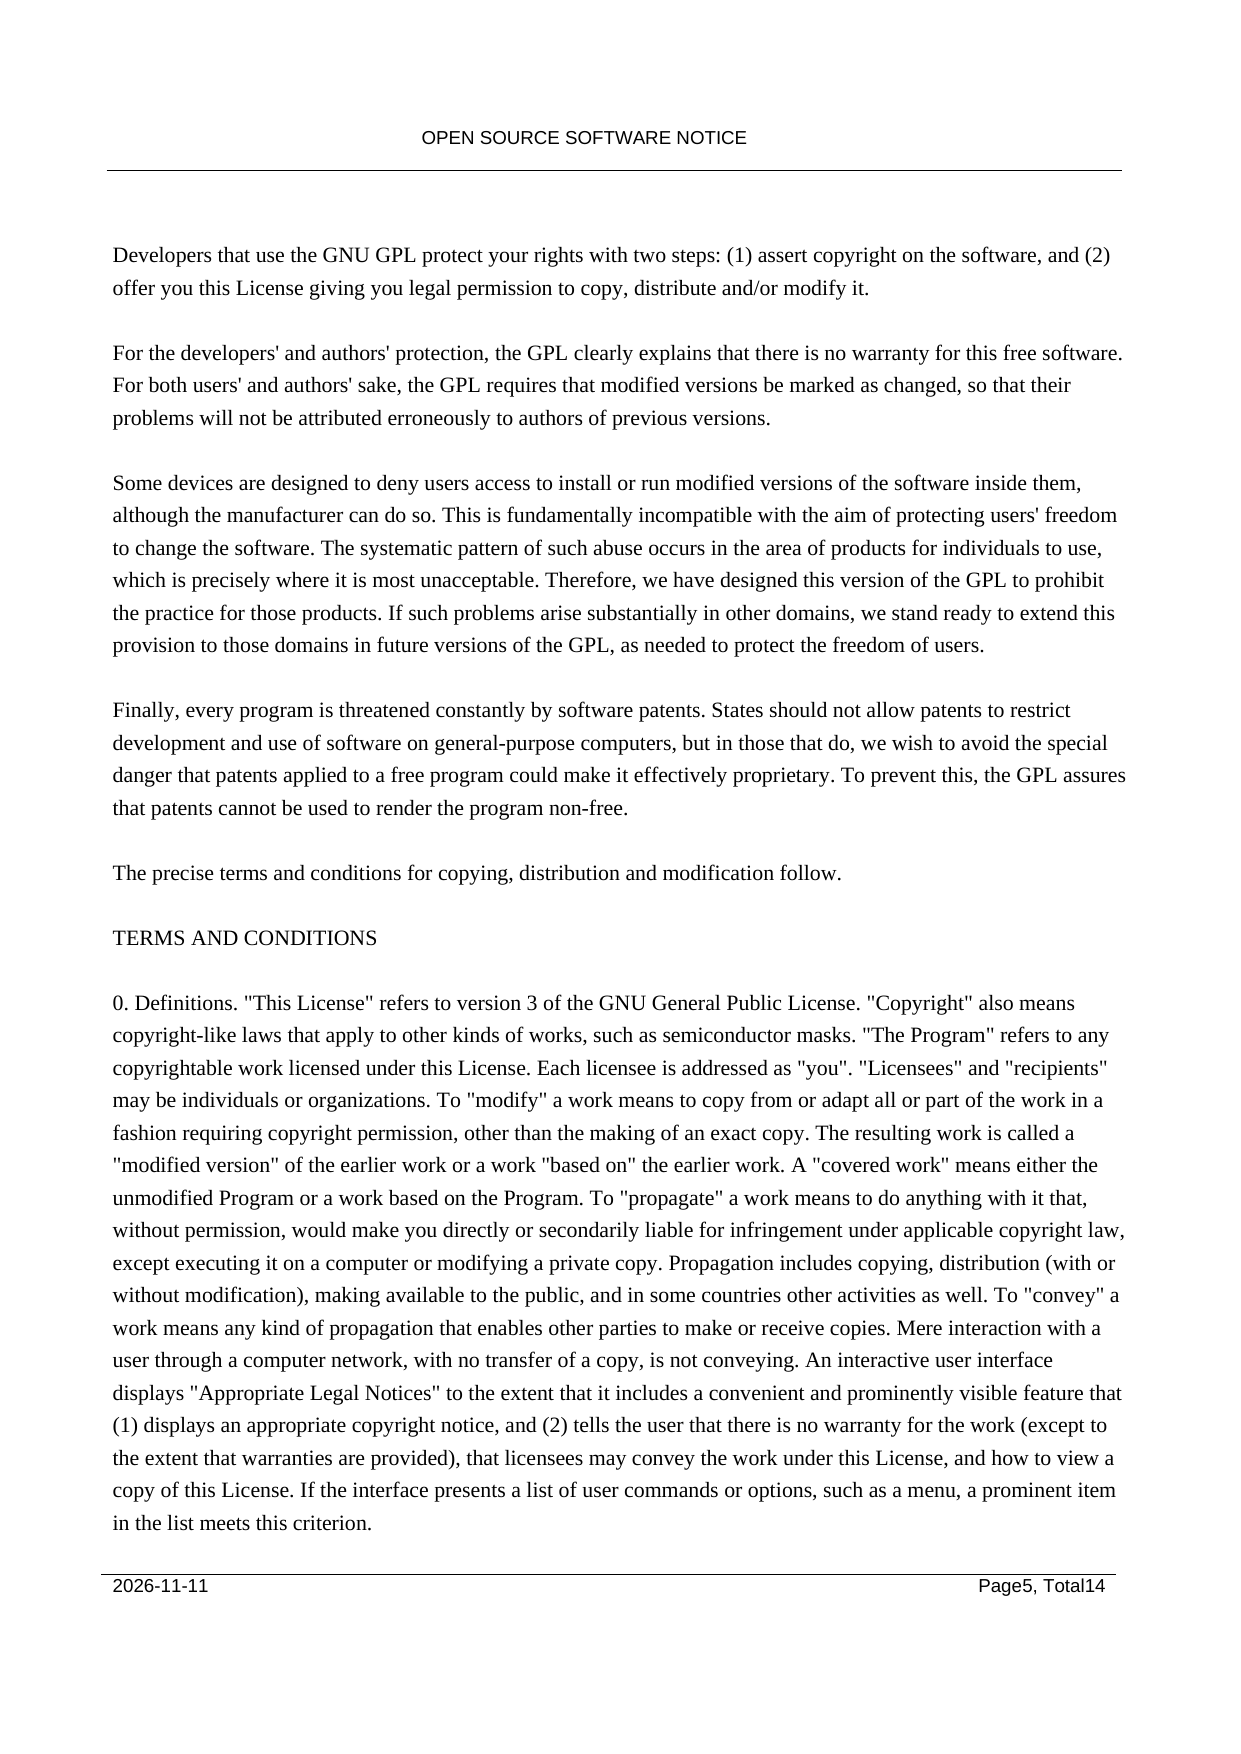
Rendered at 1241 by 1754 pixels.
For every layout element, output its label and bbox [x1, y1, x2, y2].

text [112, 206, 1128, 1539]
